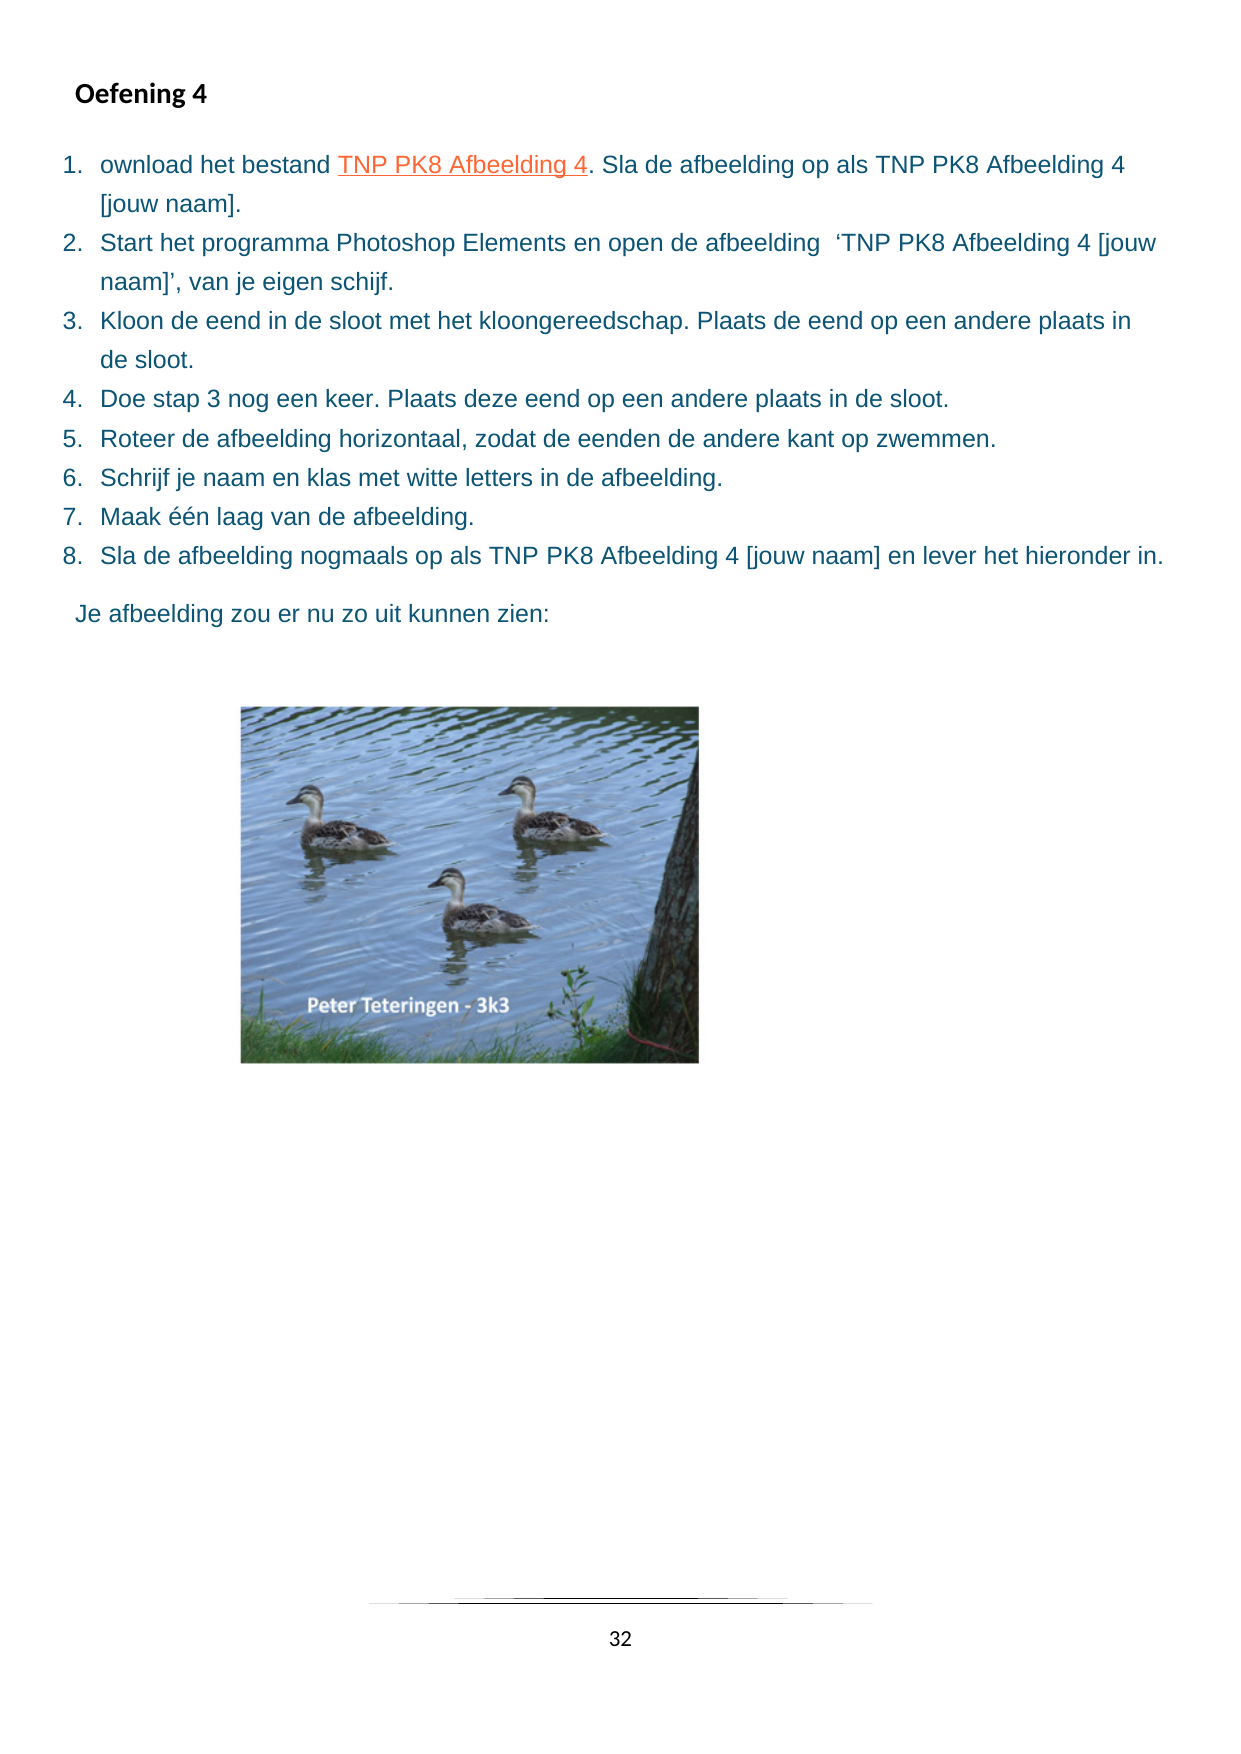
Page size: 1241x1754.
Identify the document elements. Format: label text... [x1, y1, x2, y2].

list ownload het bestand TNP PK8 Afbeelding 4. Sla de afbeelding op als TNP PK8 Afbeelding 4 [jouw naam]. [62, 140, 1165, 218]
list Sla de afbeelding nogmaals op als TNP PK8 Afbeelding 4 [jouw naam] en lever het hieronder in. [62, 530, 1165, 569]
subtitle Oefening 4 [75, 75, 1165, 111]
text Je afbeelding zou er nu zo uit kunnen zien: [75, 599, 1165, 627]
list Kloon de eend in de sloot met het kloongereedschap. Plaats de eend op een andere plaats in de sloot. [62, 296, 1165, 374]
picture [222, 686, 717, 1080]
list Maak één laag van de afbeelding. [62, 491, 1165, 530]
list Roteer de afbeelding horizontaal, zodat de eenden de andere kant op zwemmen. [62, 413, 1165, 452]
list Schrijf je naam en klas met witte letters in de afbeelding. [62, 452, 1165, 491]
list Doe stap 3 nog een keer. Plaats deze eend op een andere plaats in de sloot. [62, 374, 1165, 413]
list Start het programma Photoshop Elements en open de afbeelding ‘TNP PK8 Afbeelding 4 [jouw naam]’, van je eigen schijf. [62, 218, 1165, 296]
